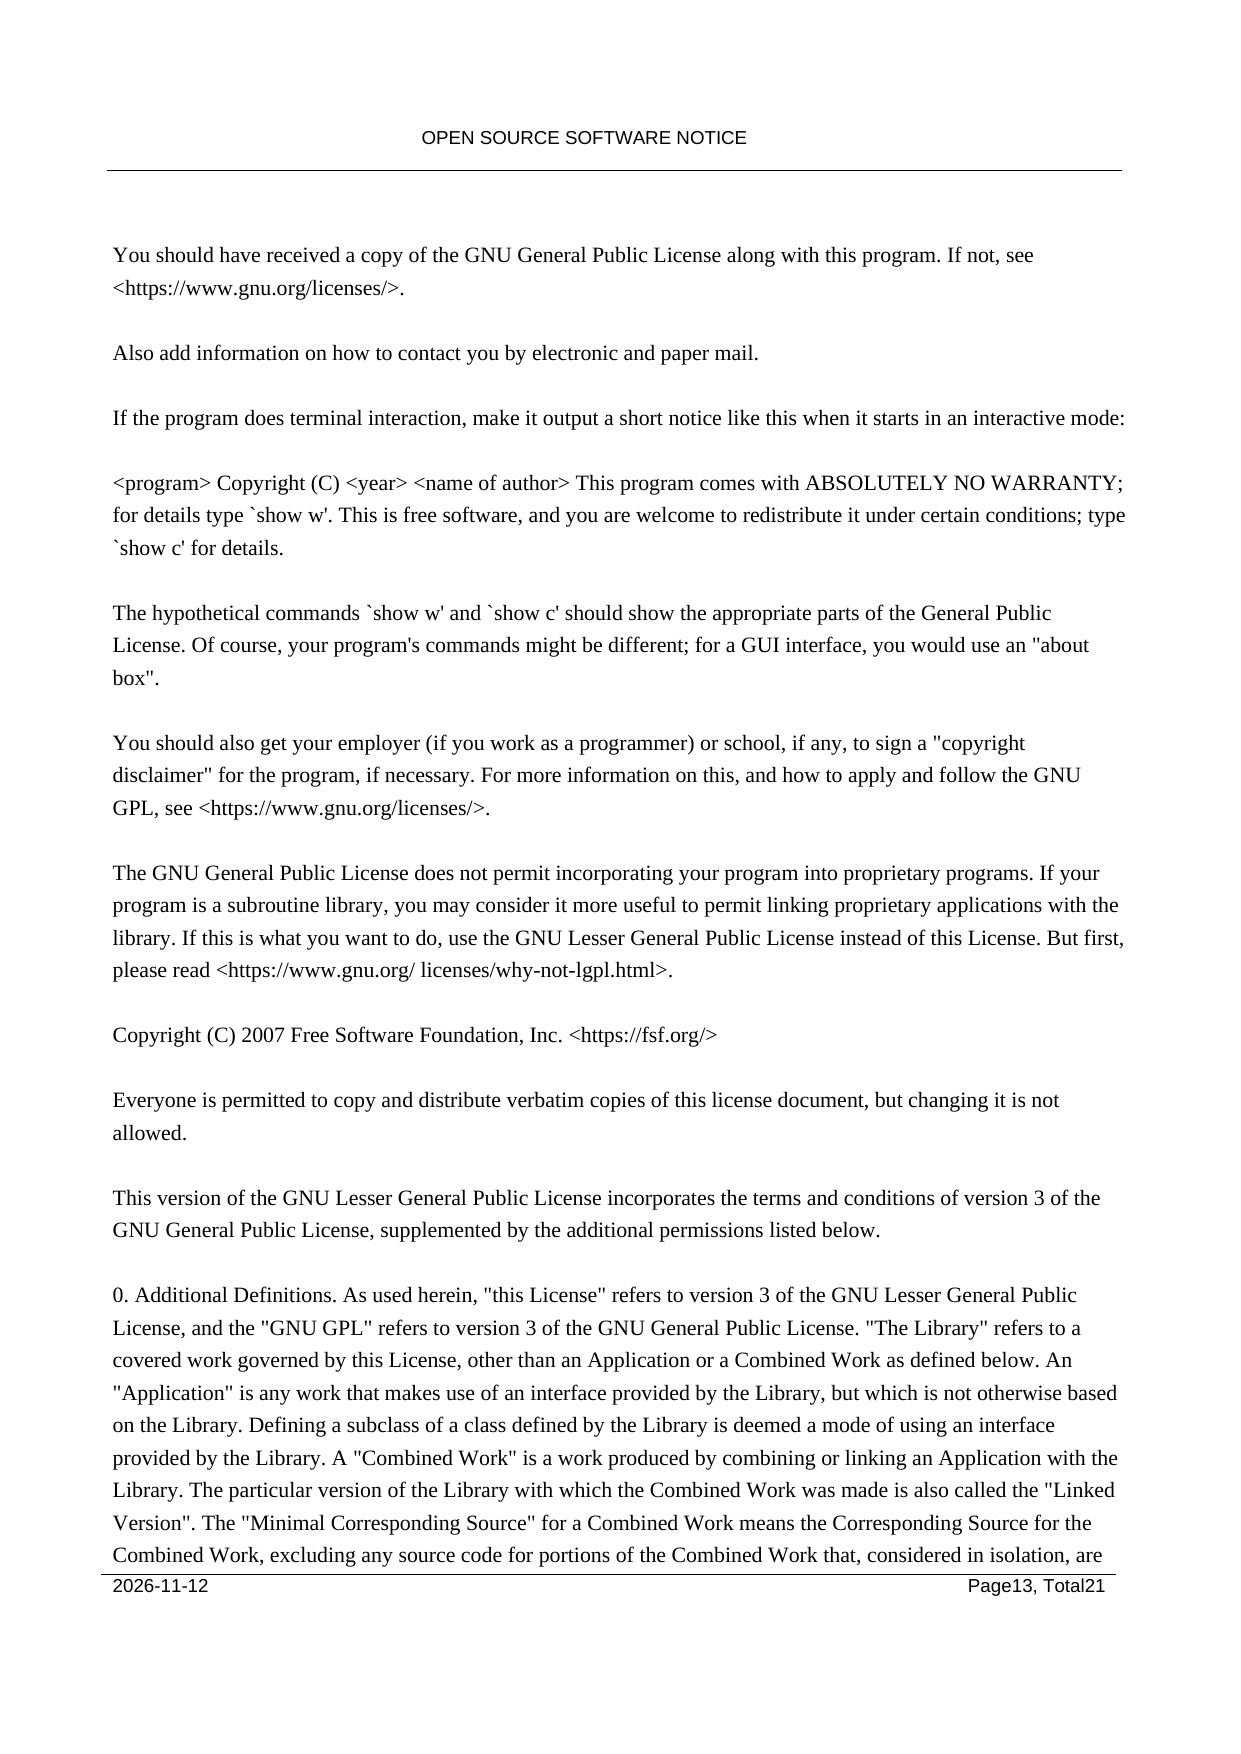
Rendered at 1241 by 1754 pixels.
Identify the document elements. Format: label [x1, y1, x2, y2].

text [112, 206, 1128, 1571]
